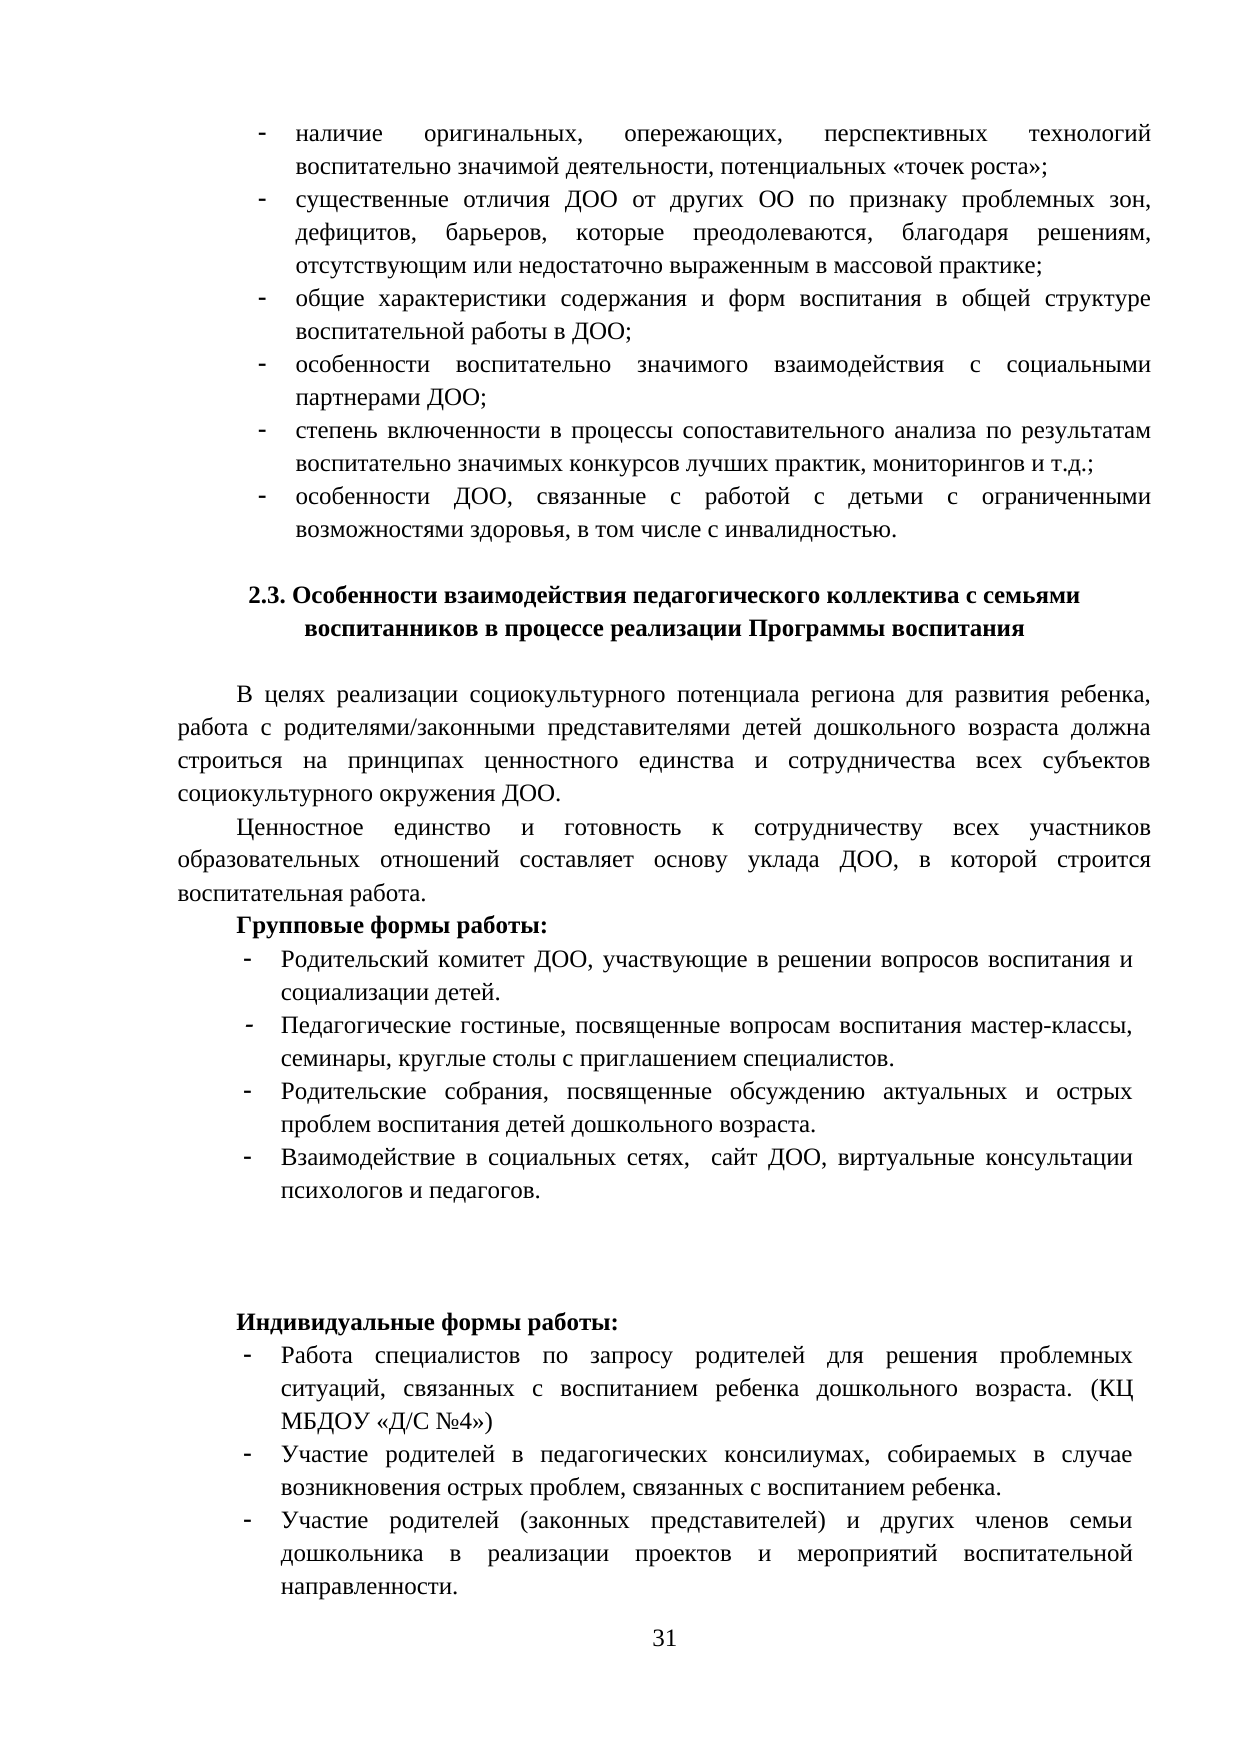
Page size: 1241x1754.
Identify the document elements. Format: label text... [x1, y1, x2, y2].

text Групповые формы работы: [177, 911, 1152, 939]
list общие характеристики содержания и форм воспитания в общей структуре воспитательной работы в ДОО; [258, 283, 1152, 345]
list Родительский комитет ДОО, участвующие в решении вопросов воспитания и социализации детей. [243, 944, 1133, 1005]
list Работа специалистов по запросу родителей для решения проблемных ситуаций, связанных с воспитанием ребенка дошкольного возраста. (КЦ МБДОУ «Д/С №4») [243, 1340, 1133, 1435]
list наличие оригинальных, опережающих, перспективных технологий воспитательно значимой деятельности, потенциальных «точек роста»; [258, 118, 1152, 180]
list существенные отличия ДОО от других ОО по признаку проблемных зон, дефицитов, барьеров, которые преодолеваются, благодаря решениям, отсутствующим или недостаточно выраженным в массовой практике; [258, 184, 1152, 279]
list Участие родителей (законных представителей) и других членов семьи дошкольника в реализации проектов и мероприятий воспитательной направленности. [243, 1505, 1133, 1600]
subtitle 2.3. Особенности взаимодействия педагогического коллектива с семьями воспитанников в процессе реализации Программы воспитания [177, 580, 1152, 642]
list степень включенности в процессы сопоставительного анализа по результатам воспитательно значимых конкурсов лучших практик, мониторингов и т.д.; [258, 415, 1152, 477]
list особенности ДОО, связанные с работой с детьми с ограниченными возможностями здоровья, в том числе с инвалидностью. [258, 481, 1152, 543]
list Индивидуальные формы работы: [236, 1307, 1152, 1336]
list особенности воспитательно значимого взаимодействия с социальными партнерами ДОО; [258, 349, 1152, 411]
text Ценностное единство и готовность к сотрудничеству всех участников образовательных отношений составляет основу уклада ДОО, в которой строится воспитательная работа. [177, 812, 1152, 906]
text В целях реализации социокультурного потенциала региона для развития ребенка, работа с родителями/законными представителями детей дошкольного возраста должна строиться на принципах ценностного единства и сотрудничества всех субъектов социокультурного окружения ДОО. [177, 679, 1152, 807]
list Педагогические гостиные, посвященные вопросам воспитания мастер-классы, семинары, круглые столы с приглашением специалистов. [243, 1010, 1133, 1071]
list Взаимодействие в социальных сетях, сайт ДОО, виртуальные консультации психологов и педагогов. [243, 1142, 1133, 1203]
list Родительские собрания, посвященные обсуждению актуальных и острых проблем воспитания детей дошкольного возраста. [243, 1076, 1133, 1137]
list Участие родителей в педагогических консилиумах, собираемых в случае возникновения острых проблем, связанных с воспитанием ребенка. [243, 1439, 1133, 1501]
